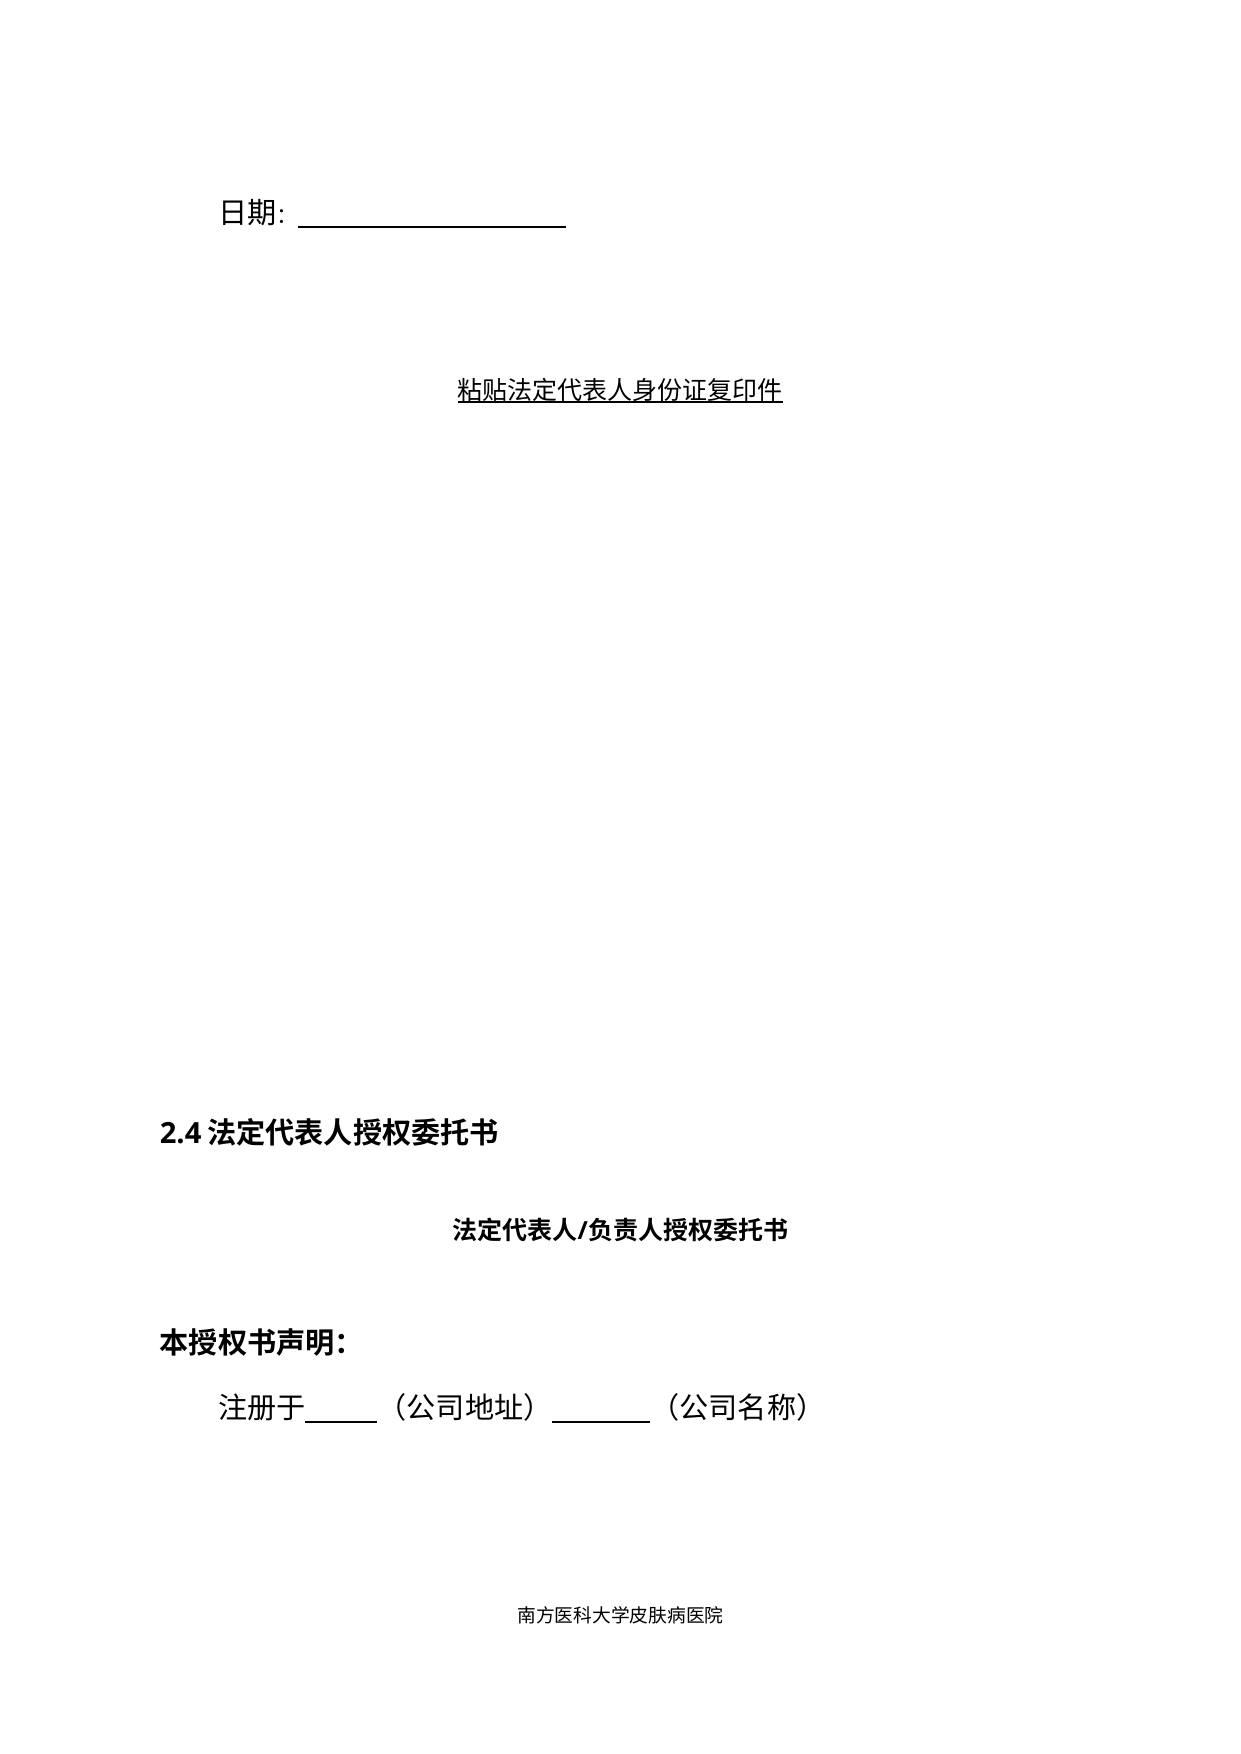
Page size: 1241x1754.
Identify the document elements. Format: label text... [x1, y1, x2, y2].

text 2.4法定代表人授权委托书 [159, 1098, 1081, 1163]
text 法定代表人/负责人授权委托书 [159, 1196, 1081, 1261]
text 日期： [159, 178, 1081, 243]
table_header 粘贴法定代表人身份证复印件 [179, 243, 1061, 598]
text 本授权书声明： [159, 1308, 1081, 1373]
text 注册于 （公司地址） （公司名称） [159, 1373, 1081, 1438]
